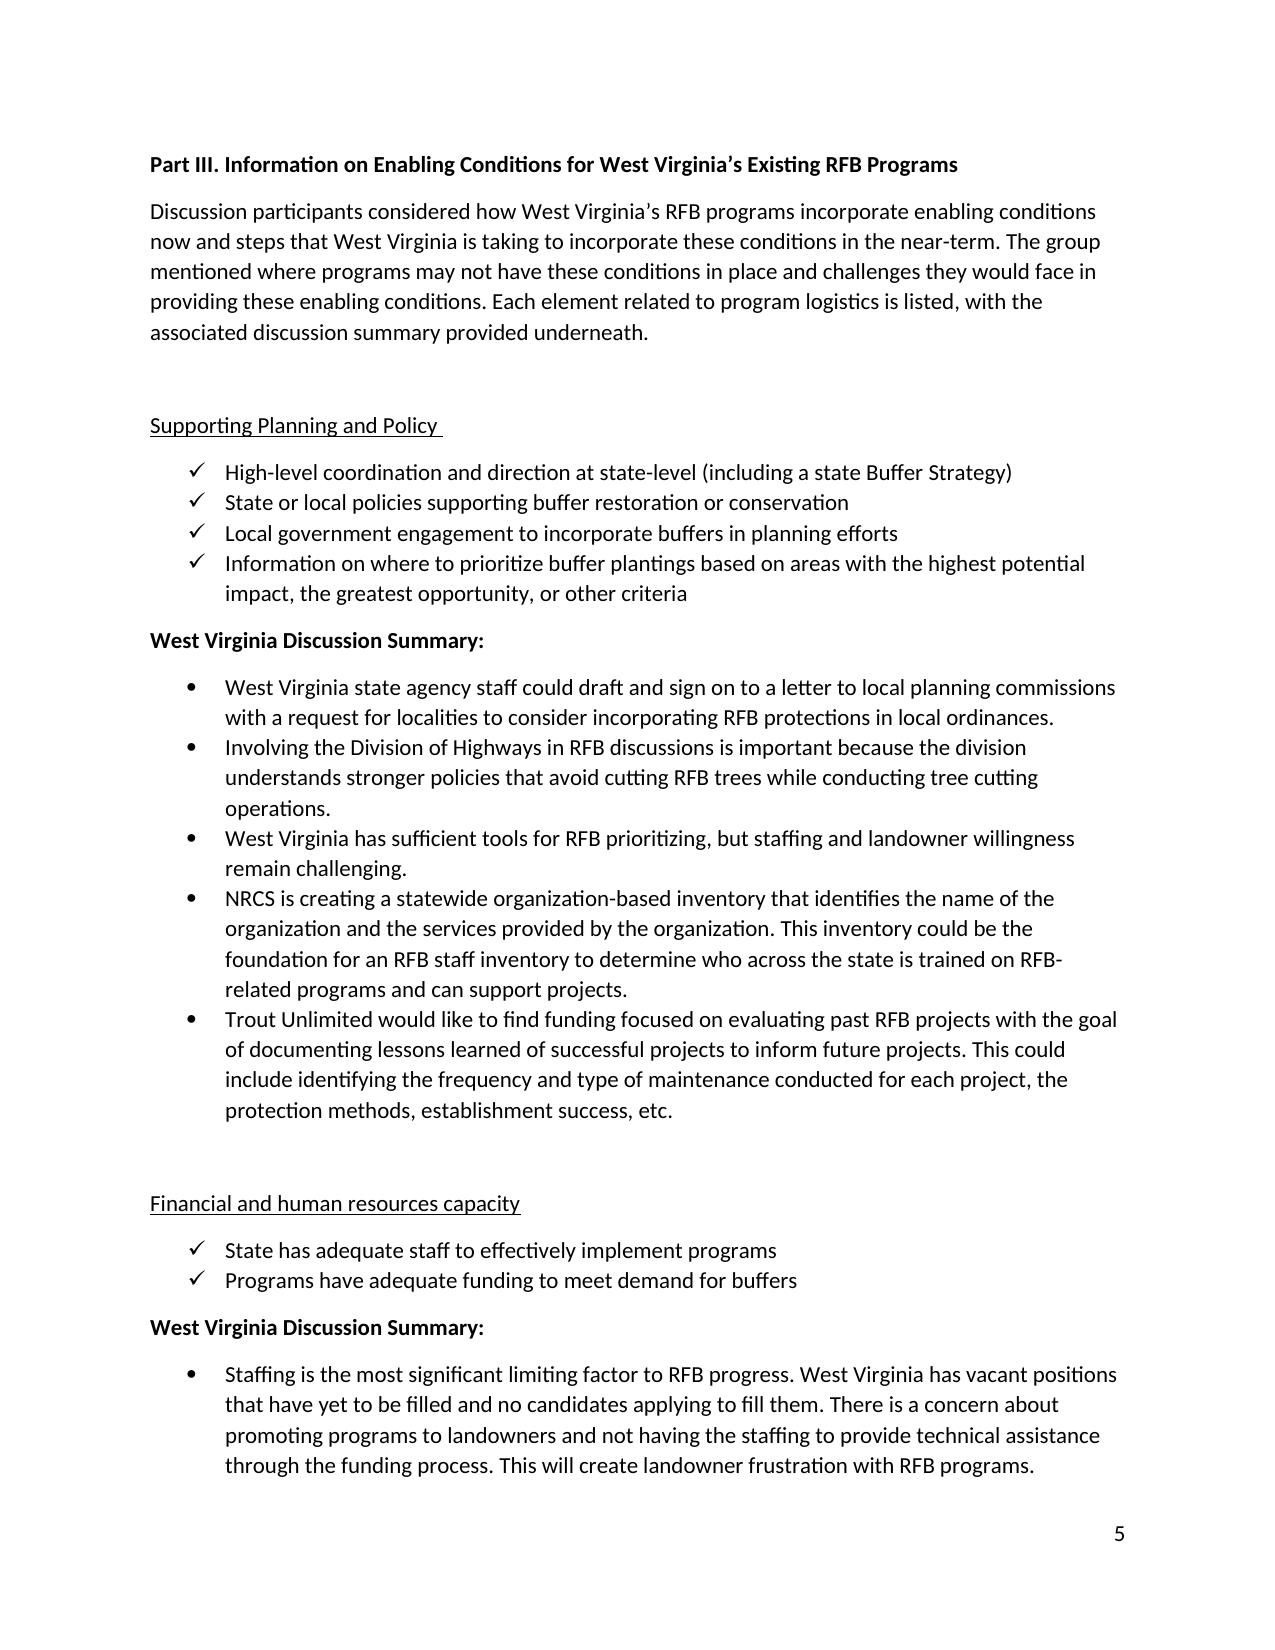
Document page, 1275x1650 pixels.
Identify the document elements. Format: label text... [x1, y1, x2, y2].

text Part III. Information on Enabling Conditions for West Virginia’s Existing RFB Programs [150, 150, 1125, 178]
list Local government engagement to incorporate buffers in planning efforts [187, 519, 1125, 547]
list State has adequate staff to effectively implement programs [187, 1236, 1125, 1264]
list West Virginia has sufficient tools for RFB prioritizing, but staffing and landowner willingness remain challenging. [187, 824, 1125, 882]
text West Virginia Discussion Summary: [150, 626, 1125, 654]
list Involving the Division of Highways in RFB discussions is important because the division understands stronger policies that avoid cutting RFB trees while conducting tree cutting operations. [187, 733, 1125, 822]
list State or local policies supporting buffer restoration or conservation [187, 488, 1125, 517]
list NRCS is creating a statewide organization-based inventory that identifies the name of the organization and the services provided by the organization. This inventory could be the foundation for an RFB staff inventory to determine who across the state is trained on RFB-related programs and can support projects. [187, 884, 1125, 1003]
list Trout Unlimited would like to find funding focused on evaluating past RFB projects with the goal of documenting lessons learned of successful projects to inform future projects. This could include identifying the frequency and type of maintenance conducted for each project, the protection methods, establishment success, etc. [187, 1005, 1125, 1124]
text Financial and human resources capacity [150, 1189, 1125, 1218]
list Programs have adequate funding to meet demand for buffers [187, 1267, 1125, 1295]
list West Virginia state agency staff could draft and sign on to a letter to local planning commissions with a request for localities to consider incorporating RFB protections in local ordinances. [187, 673, 1125, 731]
text Discussion participants considered how West Virginia’s RFB programs incorporate enabling conditions now and steps that West Virginia is taking to incorporate these conditions in the near-term. The group mentioned where programs may not have these conditions in place and challenges they would face in providing these enabling conditions. Each element related to program logistics is listed, with the associated discussion summary provided underneath. [150, 197, 1125, 346]
list Information on where to prioritize buffer plantings based on areas with the highest potential impact, the greatest opportunity, or other criteria [187, 549, 1125, 607]
text West Virginia Discussion Summary: [150, 1313, 1125, 1342]
text Supporting Planning and Policy [150, 411, 1125, 439]
list High-level coordination and direction at state-level (including a state Buffer Strategy) [187, 458, 1125, 486]
list Staffing is the most significant limiting factor to RFB progress. West Virginia has vacant positions that have yet to be filled and no candidates applying to fill them. There is a concern about promoting programs to landowners and not having the staffing to provide technical assistance through the funding process. This will create landowner frustration with RFB programs. [187, 1360, 1125, 1479]
